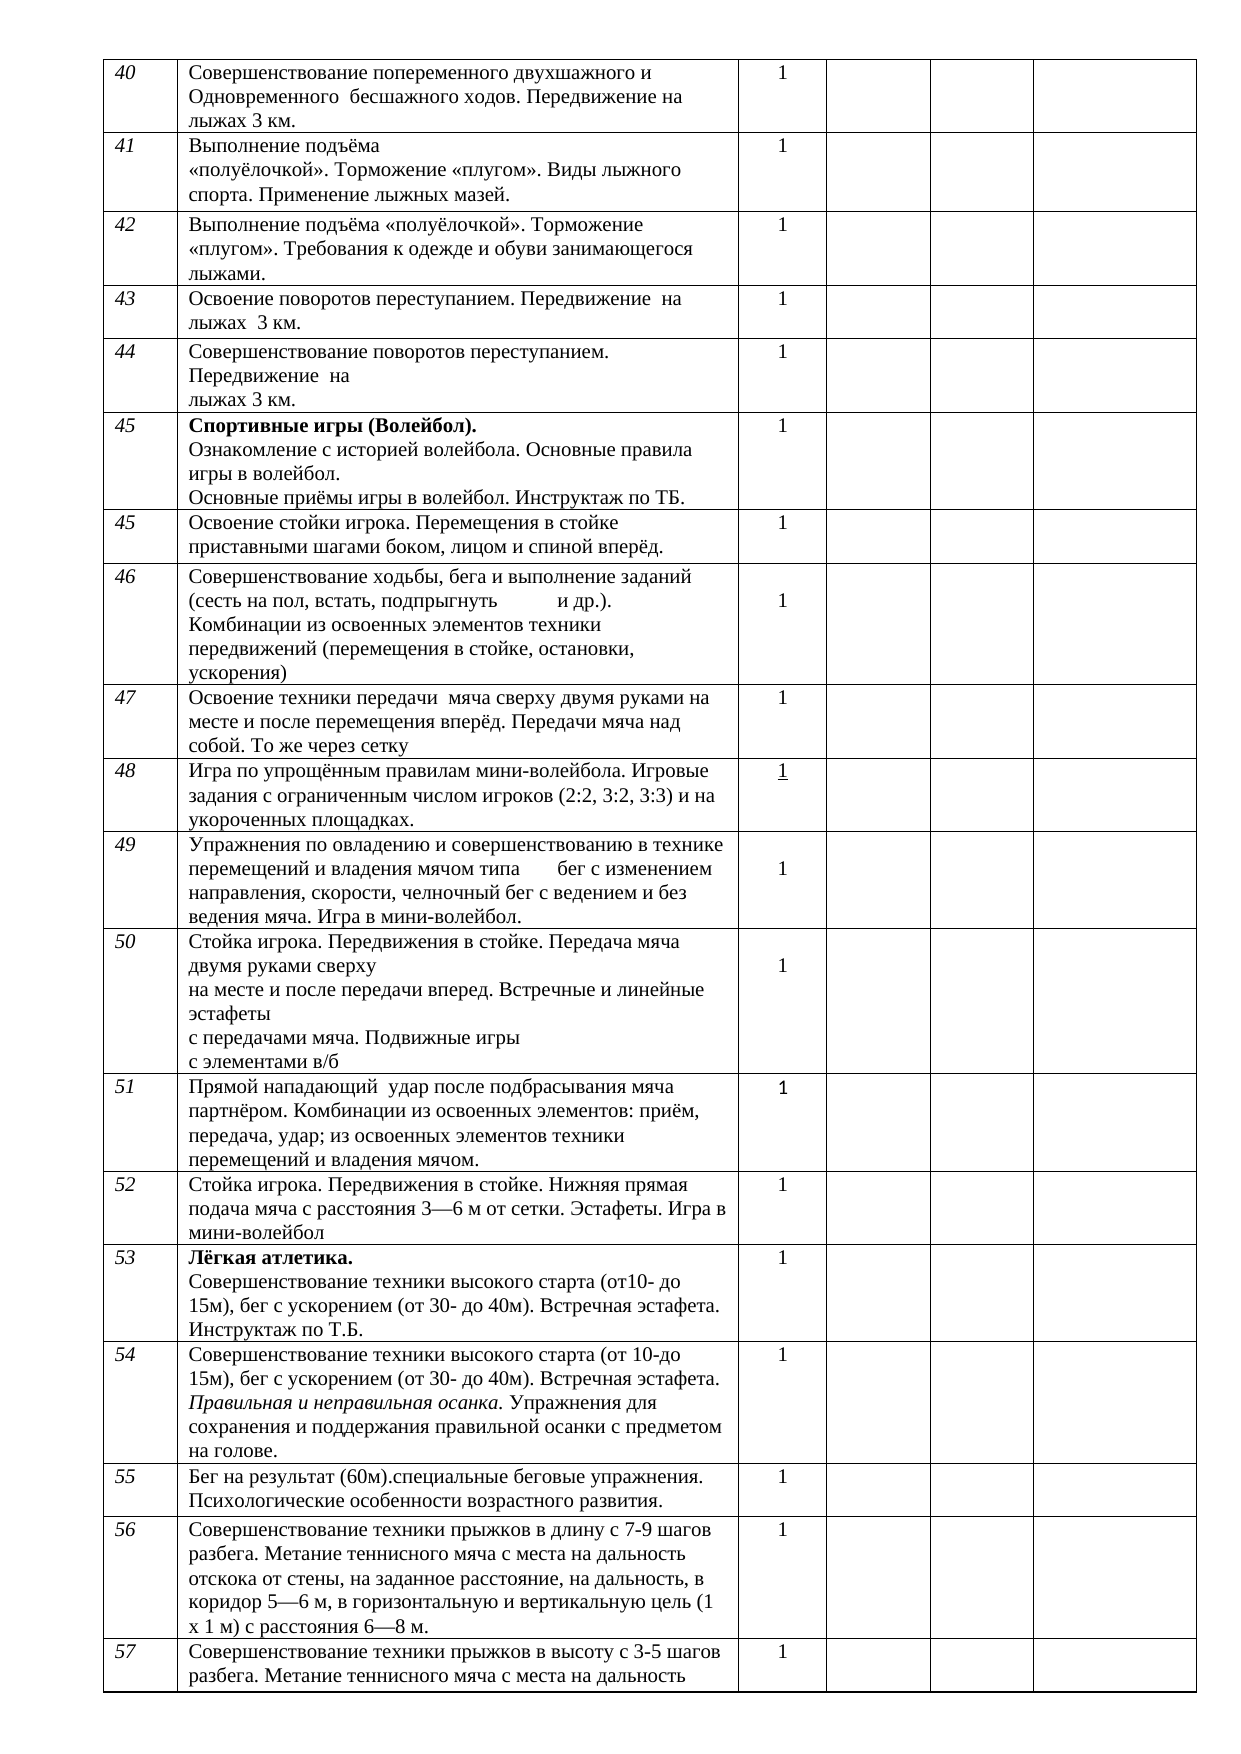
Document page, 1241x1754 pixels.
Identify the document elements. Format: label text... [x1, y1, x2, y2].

table_cell [1034, 1245, 1196, 1341]
table_cell [827, 759, 930, 831]
table_cell [1034, 1464, 1196, 1516]
table_cell 1 [739, 1074, 826, 1171]
table_cell [931, 339, 1033, 412]
table_cell 1 [739, 1172, 826, 1244]
table_cell [1034, 564, 1196, 684]
table_cell [931, 1172, 1033, 1244]
table_cell [827, 510, 930, 563]
table_cell Стойка игрока. Передвижения в стойке. Нижняя прямая подача мяча с расстояния 3—6 м от сетки. Эстафеты. Игра в мини-волейбол [178, 1172, 738, 1244]
table_cell [827, 685, 930, 757]
table_cell 1 [739, 286, 826, 338]
table_cell [827, 1464, 930, 1516]
table_cell Совершенствование ходьбы, бега и выполнение заданий (сесть на пол, встать, подпрыгнуть и др.). Комбинации из освоенных элементов техники передвижений (перемещения в стойке, остановки, ускорения) [178, 564, 738, 684]
table_cell [827, 133, 930, 211]
table_cell 1 [739, 413, 826, 509]
table_cell 1 [739, 133, 826, 211]
table_cell [827, 339, 930, 412]
table_cell 41 [104, 133, 177, 211]
table_cell 1 [739, 1464, 826, 1516]
table_cell 46 [104, 564, 177, 684]
table_cell [1034, 1172, 1196, 1244]
table_cell 51 [104, 1074, 177, 1171]
table_cell [1034, 286, 1196, 338]
table_cell 1 [739, 1639, 826, 1691]
table_cell 1 [739, 759, 826, 831]
table_cell Совершенствование поворотов переступанием. Передвижение на лыжах 3 км. [178, 339, 738, 412]
table_cell [827, 1639, 930, 1691]
table_cell [1034, 1517, 1196, 1638]
table_cell 1 [739, 212, 826, 284]
table_cell 1 [739, 564, 826, 684]
table_cell 57 [104, 1639, 177, 1691]
table_cell [931, 1245, 1033, 1341]
table_cell 40 [104, 60, 177, 132]
table_cell [827, 929, 930, 1073]
table_cell 1 [739, 510, 826, 563]
table_cell Стойка игрока. Передвижения в стойке. Передача мяча двумя руками сверху на месте и после передачи вперед. Встречные и линейные эстафеты с передачами мяча. Подвижные игры с элементами в/б [178, 929, 738, 1073]
table_cell Игра по упрощённым правилам мини-волейбола. Игровые задания с ограниченным числом игроков (2:2, 3:2, 3:3) и на укороченных площадках. [178, 759, 738, 831]
table_cell 54 [104, 1342, 177, 1462]
table_cell Упражнения по овладению и совершенствованию в технике перемещений и владения мячом типа бег с изменением направления, скорости, челночный бег с ведением и без ведения мяча. Игра в мини-волейбол. [178, 832, 738, 928]
table_cell [1034, 685, 1196, 757]
table_cell [931, 133, 1033, 211]
table_cell [931, 685, 1033, 757]
table_cell [931, 929, 1033, 1073]
table_cell [1034, 1639, 1196, 1691]
table_cell [1034, 60, 1196, 132]
table_cell [1034, 929, 1196, 1073]
table_cell [827, 1245, 930, 1341]
table_cell 42 [104, 212, 177, 284]
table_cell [178, 1639, 738, 1691]
table_cell 1 [739, 929, 826, 1073]
table_cell 1 [739, 1517, 826, 1638]
table_cell Прямой нападающий удар после подбрасывания мяча партнёром. Комбинации из освоенных элементов: приём, передача, удар; из освоенных элементов техники перемещений и владения мячом. [178, 1074, 738, 1171]
table_cell 49 [104, 832, 177, 928]
table_cell 53 [104, 1245, 177, 1341]
table_cell Освоение техники передачи мяча сверху двумя руками на месте и после перемещения вперёд. Передачи мяча над собой. То же через сетку [178, 685, 738, 757]
table_cell Лёгкая атлетика. Совершенствование техники высокого старта (от10- до 15м), бег с ускорением (от 30- до 40м). Встречная эстафета. Инструктаж по Т.Б. [178, 1245, 738, 1341]
table_cell [931, 413, 1033, 509]
table_cell [1034, 1342, 1196, 1462]
table_cell 44 [104, 339, 177, 412]
table_cell [1034, 759, 1196, 831]
table_cell 1 [739, 60, 826, 132]
table_cell [1034, 1074, 1196, 1171]
table_cell Освоение стойки игрока. Перемещения в стойке приставными шагами боком, лицом и спиной вперёд. [178, 510, 738, 563]
table_cell 1 [739, 685, 826, 757]
table_cell [827, 286, 930, 338]
table_cell 55 [104, 1464, 177, 1516]
table_cell [931, 759, 1033, 831]
table_cell [931, 212, 1033, 284]
table_cell 1 [739, 1342, 826, 1462]
table_cell [1034, 510, 1196, 563]
table_cell [827, 832, 930, 928]
table_cell [931, 1074, 1033, 1171]
table_cell 45 [104, 510, 177, 563]
table_cell Спортивные игры (Волейбол). Ознакомление с историей волейбола. Основные правила игры в волейбол. Основные приёмы игры в волейбол. Инструктаж по ТБ. [178, 413, 738, 509]
table_cell [827, 564, 930, 684]
table_cell [827, 212, 930, 284]
table_cell [827, 1342, 930, 1462]
table_cell [827, 413, 930, 509]
table_cell Совершенствование техники высокого старта (от 10-до 15м), бег с ускорением (от 30- до 40м). Встречная эстафета. Правильная и неправильная осанка. Упражнения для сохранения и поддержания правильной осанки с предметом на голове. [178, 1342, 738, 1462]
table_cell 1 [739, 339, 826, 412]
table_cell Выполнение подъёма «полуёлочкой». Торможение «плугом». Виды лыжного спорта. Применение лыжных мазей. [178, 133, 738, 211]
table_cell 48 [104, 759, 177, 831]
table_cell 45 [104, 413, 177, 509]
table_cell [931, 1639, 1033, 1691]
table_cell [1034, 413, 1196, 509]
table_cell 1 [739, 832, 826, 928]
table_cell [1034, 339, 1196, 412]
table_cell [827, 1517, 930, 1638]
table_cell [827, 1074, 930, 1171]
table_cell 56 [104, 1517, 177, 1638]
table_cell Совершенствование техники прыжков в длину с 7-9 шагов разбега. Метание теннисного мяча с места на дальность отскока от стены, на заданное расстояние, на дальность, в коридор 5—6 м, в горизонтальную и вертикальную цель (1 х 1 м) с расстояния 6—8 м. [178, 1517, 738, 1638]
table_cell [931, 60, 1033, 132]
table_cell Совершенствование попеременного двухшажного и Одновременного бесшажного ходов. Передвижение на лыжах 3 км. [178, 60, 738, 132]
table_cell [931, 1464, 1033, 1516]
table_cell [1034, 212, 1196, 284]
table_cell [931, 1517, 1033, 1638]
table_cell Выполнение подъёма «полуёлочкой». Торможение «плугом». Требования к одежде и обуви занимающегося лыжами. [178, 212, 738, 284]
table_cell [931, 564, 1033, 684]
table_cell 1 [739, 1245, 826, 1341]
table_cell [931, 510, 1033, 563]
table_cell [931, 832, 1033, 928]
table_cell [827, 1172, 930, 1244]
table_cell Бег на результат (60м).специальные беговые упражнения. Психологические особенности возрастного развития. [178, 1464, 738, 1516]
table_cell Освоение поворотов переступанием. Передвижение на лыжах 3 км. [178, 286, 738, 338]
table_cell [931, 1342, 1033, 1462]
table_cell 50 [104, 929, 177, 1073]
table_cell 52 [104, 1172, 177, 1244]
table_cell 43 [104, 286, 177, 338]
table_cell [931, 286, 1033, 338]
table_cell [827, 60, 930, 132]
table_cell [1034, 832, 1196, 928]
table_cell [1034, 133, 1196, 211]
table_cell 47 [104, 685, 177, 757]
